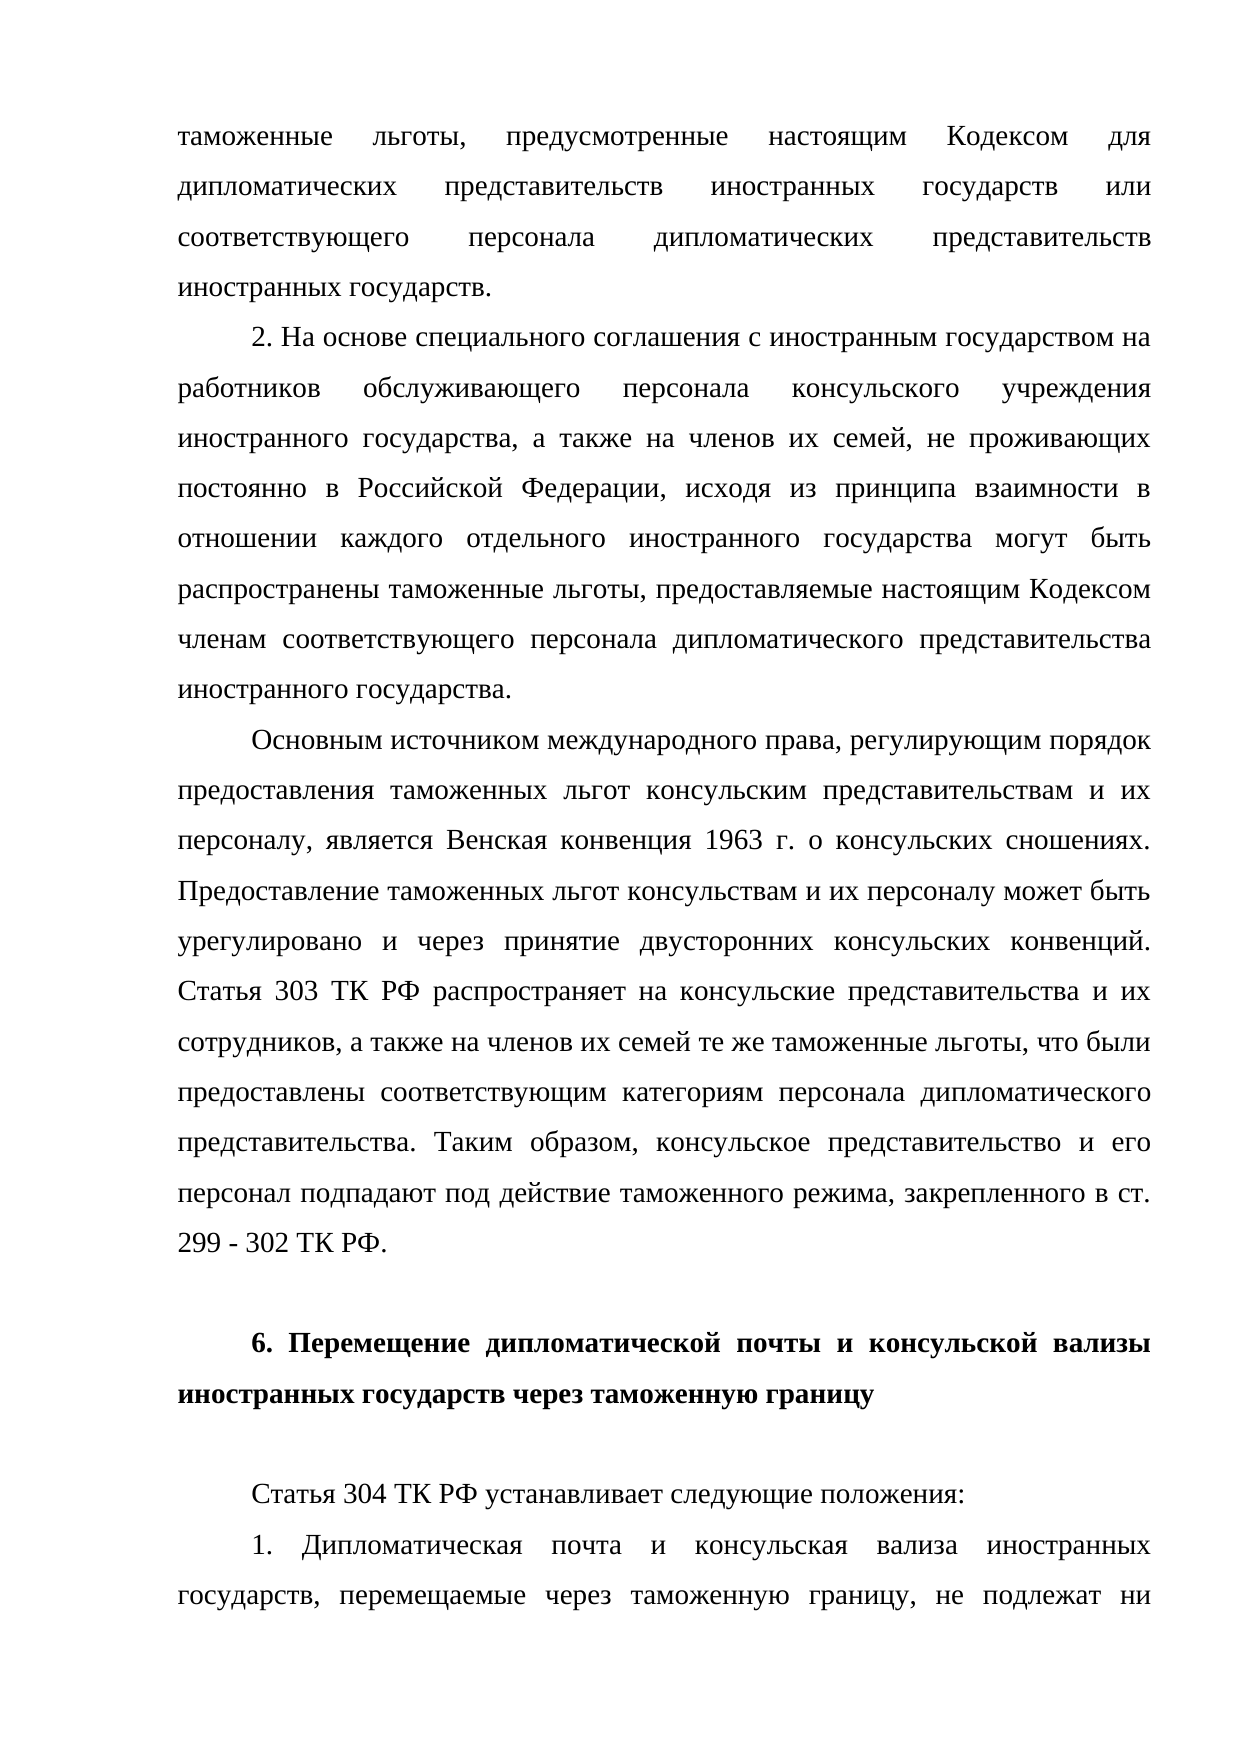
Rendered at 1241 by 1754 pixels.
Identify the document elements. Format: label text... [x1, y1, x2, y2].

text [177, 1527, 1152, 1611]
text 6. Перемещение дипломатической почты и консульской вализы иностранных государств через таможенную границу [177, 1326, 1152, 1409]
text Статья 304 ТК РФ устанавливает следующие положения: [177, 1477, 1152, 1510]
text Основным источником международного права, регулирующим порядок предоставления таможенных льгот консульским представительствам и их персоналу, является Венская конвенция 1963 г. о консульских сношениях. Предоставление таможенных льгот консульствам и их персоналу может быть урегулировано и через принятие двусторонних консульских конвенций. Статья 303 ТК РФ распространяет на консульские представительства и их сотрудников, а также на членов их семей те же таможенные льготы, что были предоставлены соответствующим категориям персонала дипломатического представительства. Таким образом, консульское представительство и его персонал подпадают под действие таможенного режима, закрепленного в ст. 299 - 302 ТК РФ. [177, 722, 1152, 1258]
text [177, 118, 1152, 303]
text 2. На основе специального соглашения с иностранным государством на работников обслуживающего персонала консульского учреждения иностранного государства, а также на членов их семей, не проживающих постоянно в Российской Федерации, исходя из принципа взаимности в отношении каждого отдельного иностранного государства могут быть распространены таможенные льготы, предоставляемые настоящим Кодексом членам соответствующего персонала дипломатического представительства иностранного государства. [177, 319, 1152, 705]
